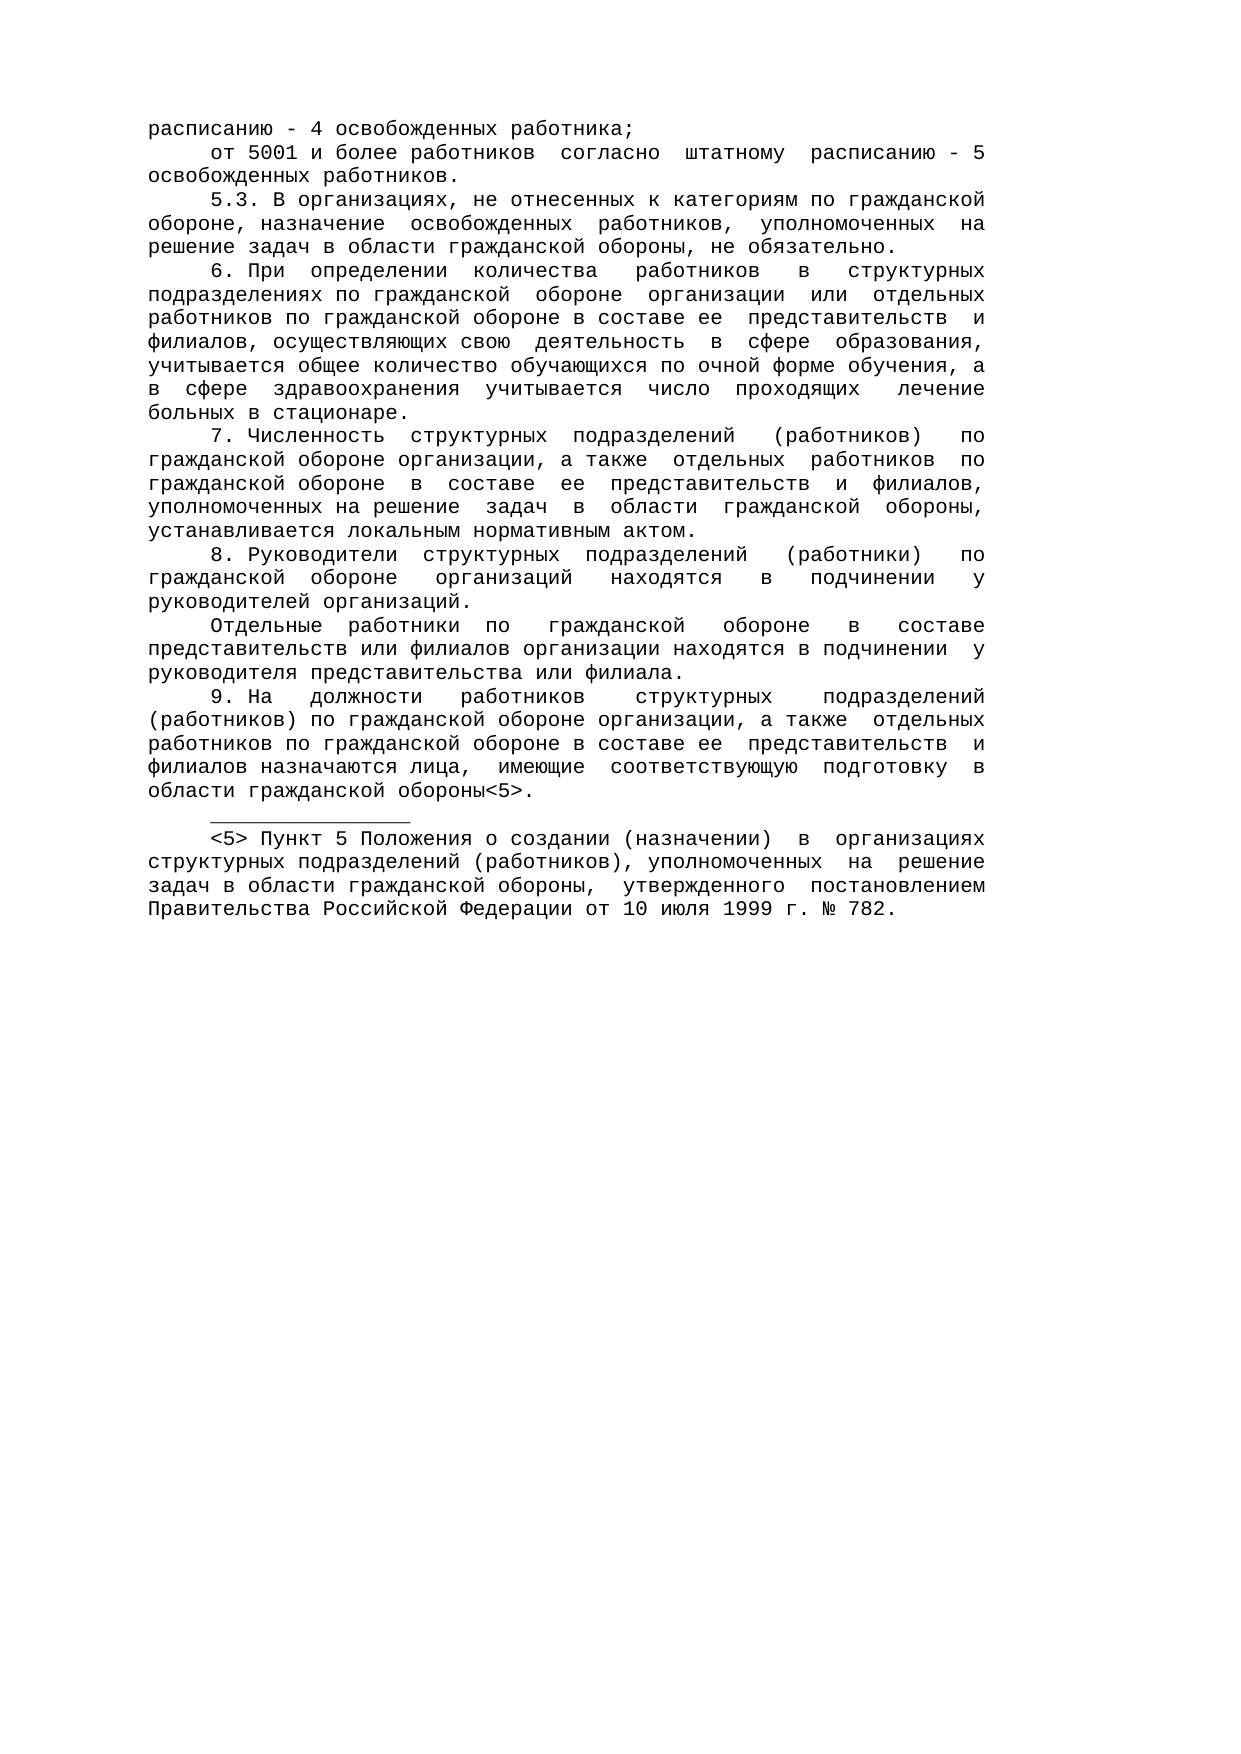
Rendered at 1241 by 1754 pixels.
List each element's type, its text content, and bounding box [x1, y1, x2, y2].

text освобожденных работников. [148, 165, 1122, 189]
text в сфере здравоохранения учитывается число проходящих лечение [148, 378, 1122, 402]
text работников по гражданской обороне в составе ее представительств и [148, 307, 1122, 331]
text работников по гражданской обороне в составе ее представительств и [148, 733, 1122, 757]
text представительств или филиалов организации находятся в подчинении у [148, 638, 1122, 662]
text больных в стационаре. [148, 402, 1122, 426]
text расписанию - 4 освобожденных работника; [148, 118, 1122, 142]
text 5.3. В организациях, не отнесенных к категориям по гражданской [148, 189, 1122, 213]
text руководителя представительства или филиала. [148, 662, 1122, 686]
text обороне, назначение освобожденных работников, уполномоченных на [148, 213, 1122, 236]
text руководителей организаций. [148, 591, 1122, 615]
text гражданской обороне организации, а также отдельных работников по [148, 449, 1122, 473]
text Правительства Российской Федерации от 10 июля 1999 г. № 782. [148, 898, 1122, 922]
text филиалов назначаются лица, имеющие соответствующую подготовку в [148, 757, 1122, 780]
text от 5001 и более работников согласно штатному расписанию - 5 [148, 142, 1122, 165]
text 8. Руководители структурных подразделений (работники) по [148, 544, 1122, 567]
text Отдельные работники по гражданской обороне в составе [148, 615, 1122, 638]
text подразделениях по гражданской обороне организации или отдельных [148, 284, 1122, 307]
text филиалов, осуществляющих свою деятельность в сфере образования, [148, 331, 1122, 354]
text решение задач в области гражданской обороны, не обязательно. [148, 236, 1122, 260]
text устанавливается локальным нормативным актом. [148, 520, 1122, 544]
text гражданской обороне в составе ее представительств и филиалов, [148, 473, 1122, 496]
text задач в области гражданской обороны, утвержденного постановлением [148, 875, 1122, 898]
text 9. На должности работников структурных подразделений [148, 686, 1122, 709]
text (работников) по гражданской обороне организации, а также отдельных [148, 709, 1122, 733]
text уполномоченных на решение задач в области гражданской обороны, [148, 496, 1122, 520]
text 7. Численность структурных подразделений (работников) по [148, 426, 1122, 449]
text <5> Пункт 5 Положения о создании (назначении) в организациях [148, 827, 1122, 851]
text структурных подразделений (работников), уполномоченных на решение [148, 851, 1122, 875]
text учитывается общее количество обучающихся по очной форме обучения, а [148, 354, 1122, 378]
text 6. При определении количества работников в структурных [148, 260, 1122, 284]
text гражданской обороне организаций находятся в подчинении у [148, 567, 1122, 591]
text ________________ [148, 804, 1122, 827]
text области гражданской обороны<5>. [148, 780, 1122, 804]
